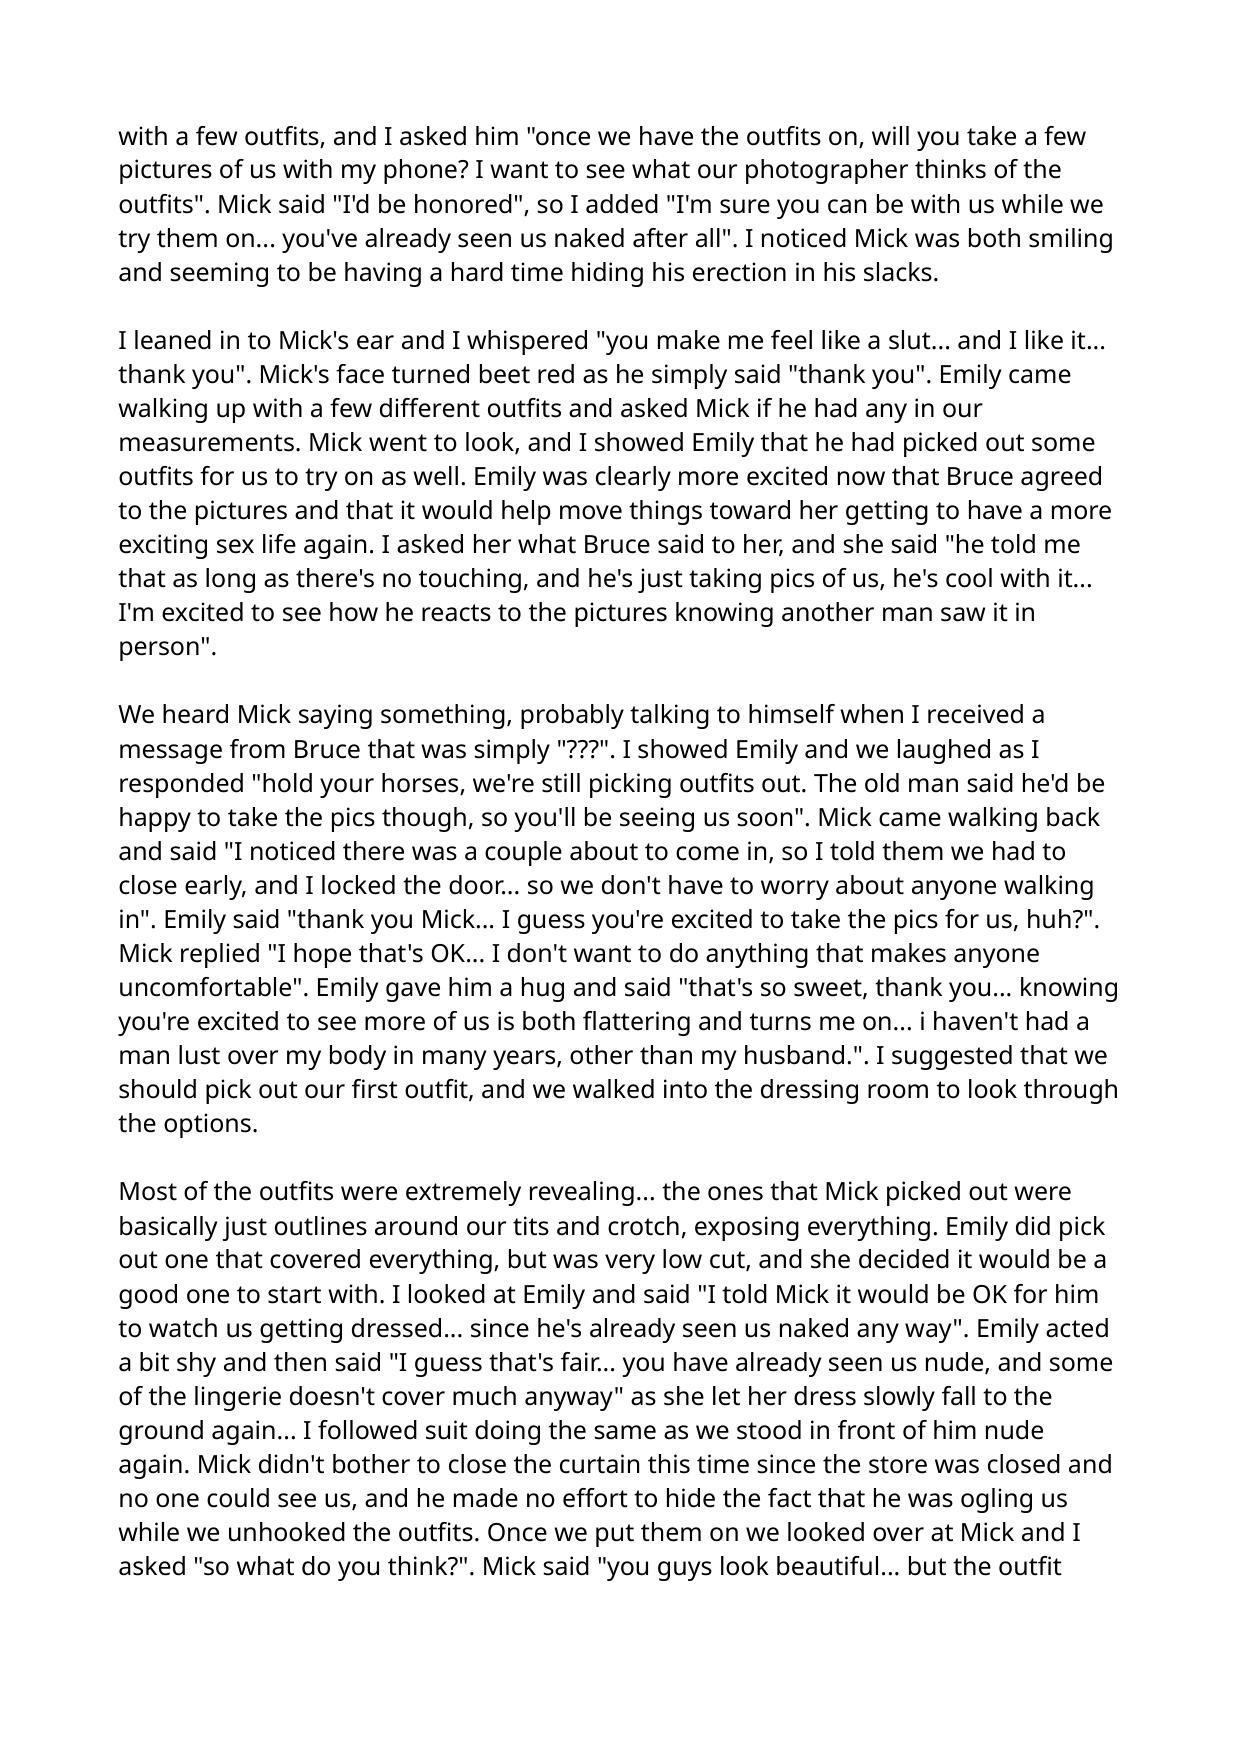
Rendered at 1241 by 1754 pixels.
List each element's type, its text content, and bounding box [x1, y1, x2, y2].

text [118, 1174, 1122, 1583]
text We heard Mick saying something, probably talking to himself when I received a message from Bruce that was simply "???". I showed Emily and we laughed as I responded "hold your horses, we're still picking outfits out. The old man said he'd be happy to take the pics though, so you'll be seeing us soon". Mick came walking back and said "I noticed there was a couple about to come in, so I told them we had to close early, and I locked the door... so we don't have to worry about anyone walking in". Emily said "thank you Mick... I guess you're excited to take the pics for us, huh?". Mick replied "I hope that's OK... I don't want to do anything that makes anyone uncomfortable". Emily gave him a hug and said "that's so sweet, thank you... knowing you're excited to see more of us is both flattering and turns me on... i haven't had a man lust over my body in many years, other than my husband.". I suggested that we should pick out our first outfit, and we walked into the dressing room to look through the options. [118, 697, 1122, 1140]
text I leaned in to Mick's ear and I whispered "you make me feel like a slut... and I like it... thank you". Mick's face turned beet red as he simply said "thank you". Emily came walking up with a few different outfits and asked Mick if he had any in our measurements. Mick went to look, and I showed Emily that he had picked out some outfits for us to try on as well. Emily was clearly more excited now that Bruce agreed to the pictures and that it would help move things toward her getting to have a more exciting sex life again. I asked her what Bruce said to her, and she said "he told me that as long as there's no touching, and he's just taking pics of us, he's cool with it... I'm excited to see how he reacts to the pictures knowing another man saw it in person". [118, 322, 1122, 663]
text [118, 118, 1122, 288]
